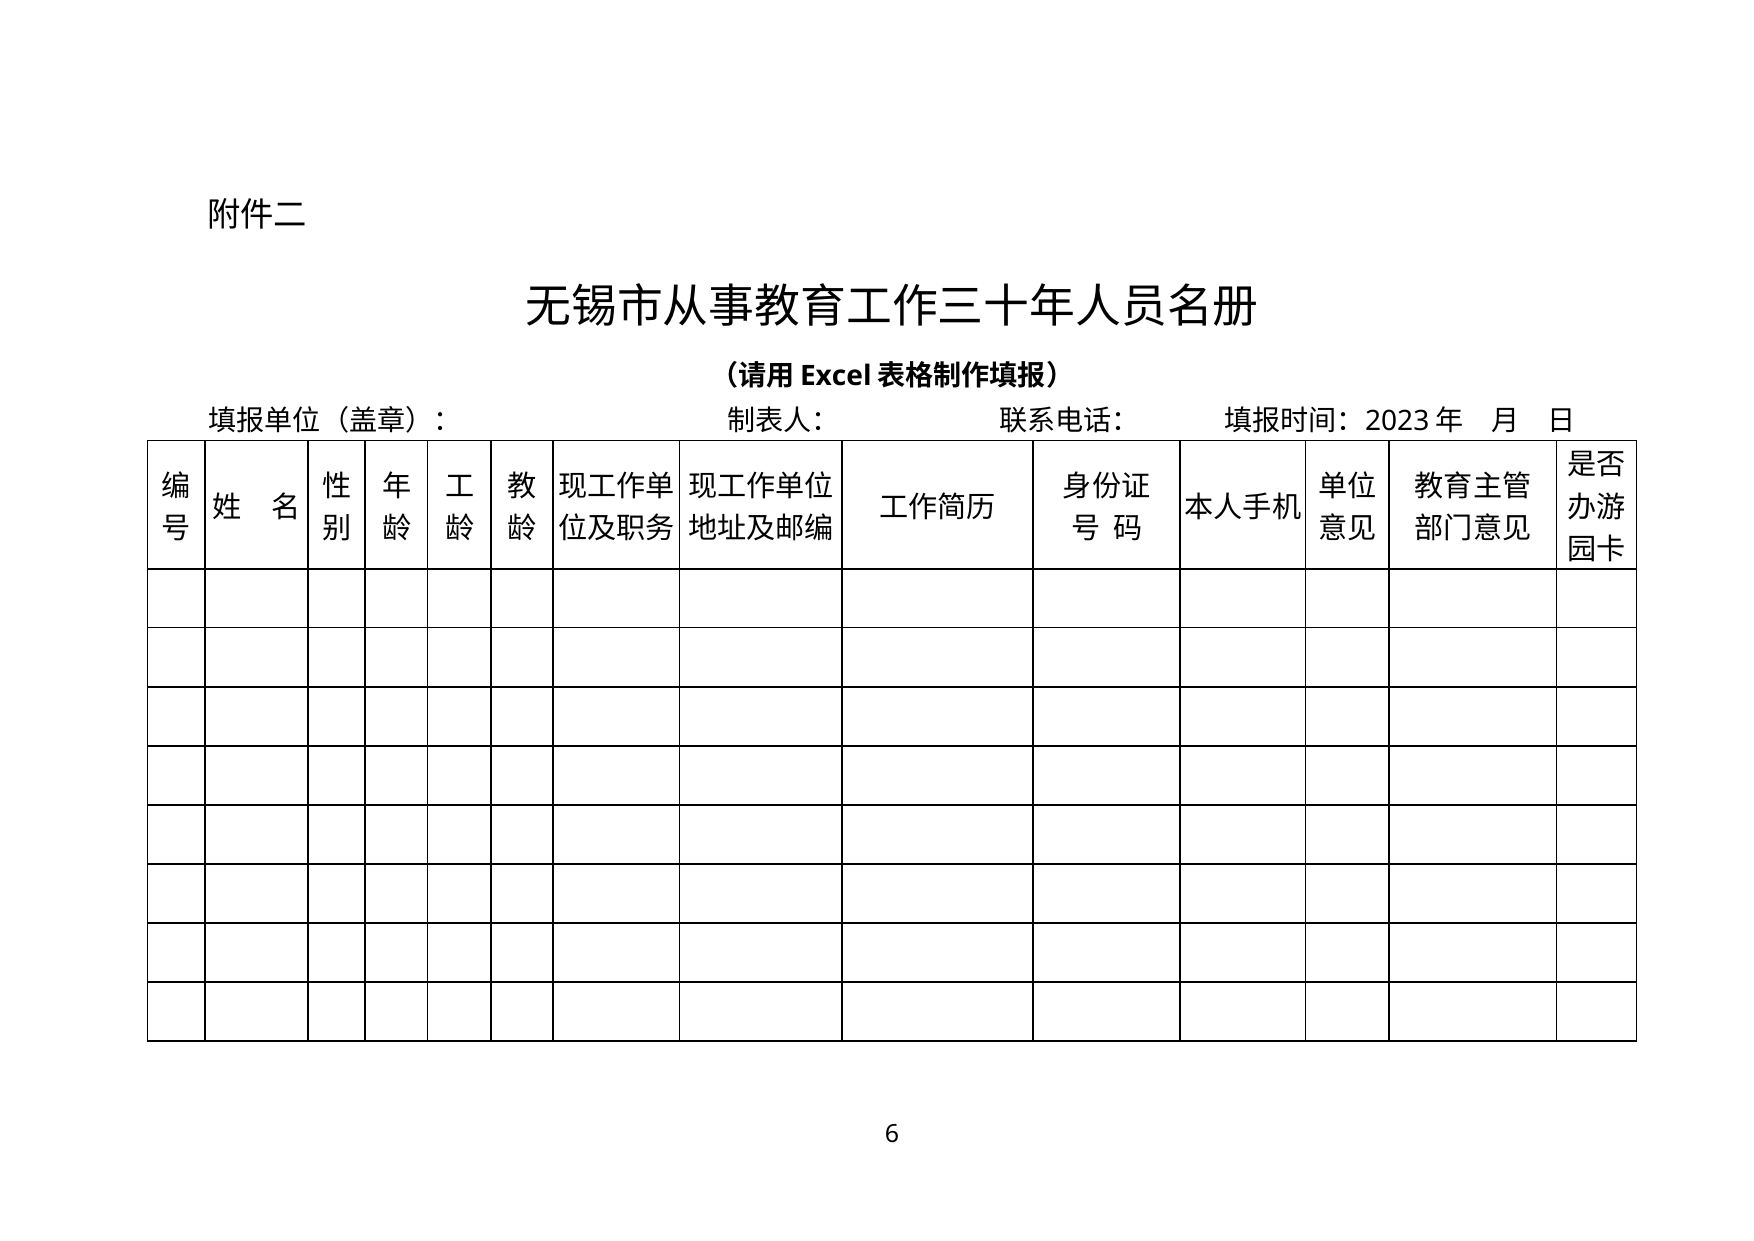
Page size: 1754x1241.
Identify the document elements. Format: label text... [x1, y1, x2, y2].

table_cell [1557, 806, 1636, 863]
table_cell [428, 806, 490, 863]
table_cell [554, 747, 679, 804]
table_cell [843, 570, 1032, 627]
table_cell [148, 688, 204, 745]
table_header 身份证 号 码 [1034, 441, 1179, 568]
table_cell [148, 865, 204, 922]
table_cell [554, 806, 679, 863]
table_header 年 龄 [366, 441, 427, 568]
table_cell [1557, 688, 1636, 745]
table_cell [309, 688, 364, 745]
table_cell [1557, 747, 1636, 804]
table_cell [1390, 806, 1556, 863]
table_cell [1306, 570, 1388, 627]
table_cell [1034, 628, 1179, 686]
table_cell [309, 924, 364, 981]
table_cell [1306, 865, 1388, 922]
table_cell [1034, 806, 1179, 863]
table_cell [1306, 983, 1388, 1040]
table_cell [492, 747, 552, 804]
table_cell [1181, 806, 1305, 863]
table_cell [206, 628, 307, 686]
table_cell [1034, 747, 1179, 804]
text 附件二 [207, 167, 1577, 258]
table_cell [492, 865, 552, 922]
table_cell [1390, 628, 1556, 686]
table_cell [492, 688, 552, 745]
table_header 现工作单位及职务 [554, 441, 679, 568]
table_cell [554, 924, 679, 981]
table_header 是否办游园卡 [1557, 441, 1636, 568]
table_cell [309, 983, 364, 1040]
table_cell [1557, 570, 1636, 627]
table_cell [1306, 747, 1388, 804]
table_header 编 号 [148, 441, 204, 568]
table_header 教育主管 部门意见 [1390, 441, 1556, 568]
table_cell [206, 924, 307, 981]
table_header 本人手机 [1181, 441, 1305, 568]
table_cell [1390, 865, 1556, 922]
table_cell [366, 924, 427, 981]
table_cell [309, 570, 364, 627]
table_cell [1034, 983, 1179, 1040]
table_cell [148, 747, 204, 804]
table_cell [428, 924, 490, 981]
table_cell [1034, 688, 1179, 745]
table_cell [1181, 747, 1305, 804]
table_cell [1181, 570, 1305, 627]
table_cell [1034, 570, 1179, 627]
table_cell [1034, 865, 1179, 922]
table_cell [366, 865, 427, 922]
table_cell [309, 628, 364, 686]
text 填报单位（盖章）： 制表人： 联系电话： 填报时间：2023年 月 日 [207, 394, 1577, 440]
table_cell [554, 628, 679, 686]
table_cell [366, 806, 427, 863]
table_cell [366, 983, 427, 1040]
table_cell [1181, 924, 1305, 981]
table_cell [148, 924, 204, 981]
table_cell [428, 570, 490, 627]
table_cell [1390, 983, 1556, 1040]
table_cell [366, 688, 427, 745]
table_header 现工作单位地址及邮编 [680, 441, 841, 568]
table_cell [148, 806, 204, 863]
table_cell [309, 806, 364, 863]
table_cell [492, 628, 552, 686]
table_cell [309, 747, 364, 804]
table_cell [843, 806, 1032, 863]
table_cell [206, 983, 307, 1040]
table_cell [1557, 865, 1636, 922]
table_cell [428, 628, 490, 686]
table_cell [843, 628, 1032, 686]
table_cell [428, 688, 490, 745]
table_cell [1390, 688, 1556, 745]
table_cell [843, 924, 1032, 981]
table_cell [554, 570, 679, 627]
table_cell [554, 983, 679, 1040]
table_header 教 龄 [492, 441, 552, 568]
table_cell [680, 570, 841, 627]
table_cell [428, 865, 490, 922]
table_header 单位 意见 [1306, 441, 1388, 568]
table_cell [843, 747, 1032, 804]
table_cell [1181, 628, 1305, 686]
table_cell [206, 806, 307, 863]
table_cell [206, 747, 307, 804]
table_cell [1306, 628, 1388, 686]
table_cell [843, 688, 1032, 745]
table_cell [148, 570, 204, 627]
table_cell [148, 628, 204, 686]
table_cell [680, 747, 841, 804]
table_cell [1306, 924, 1388, 981]
table_cell [1390, 924, 1556, 981]
table_header 工 龄 [428, 441, 490, 568]
table_header 姓 名 [206, 441, 307, 568]
table_cell [1034, 924, 1179, 981]
table_cell [843, 865, 1032, 922]
table_cell [554, 865, 679, 922]
table_cell [428, 983, 490, 1040]
table_header 工作简历 [843, 441, 1032, 568]
table_cell [843, 983, 1032, 1040]
table_cell [492, 806, 552, 863]
table_cell [492, 924, 552, 981]
text 无锡市从事教育工作三十年人员名册 [207, 258, 1577, 348]
table_cell [680, 628, 841, 686]
table_cell [309, 865, 364, 922]
table_cell [492, 983, 552, 1040]
table_cell [1181, 865, 1305, 922]
table_cell [206, 570, 307, 627]
table_cell [554, 688, 679, 745]
table_cell [148, 983, 204, 1040]
table_cell [1306, 806, 1388, 863]
table_header 性 别 [309, 441, 364, 568]
table_cell [1557, 983, 1636, 1040]
table_cell [680, 924, 841, 981]
table_cell [1390, 570, 1556, 627]
table_cell [680, 806, 841, 863]
table_cell [1557, 628, 1636, 686]
table_cell [428, 747, 490, 804]
text （请用Excel表格制作填报） [207, 348, 1577, 394]
table_cell [680, 688, 841, 745]
table_cell [366, 628, 427, 686]
table_cell [1181, 688, 1305, 745]
table_cell [680, 865, 841, 922]
table_cell [680, 983, 841, 1040]
table_cell [492, 570, 552, 627]
table_cell [206, 865, 307, 922]
table_cell [366, 570, 427, 627]
table_cell [1390, 747, 1556, 804]
table_cell [1181, 983, 1305, 1040]
table_cell [366, 747, 427, 804]
table_cell [1557, 924, 1636, 981]
table_cell [206, 688, 307, 745]
table_cell [1306, 688, 1388, 745]
